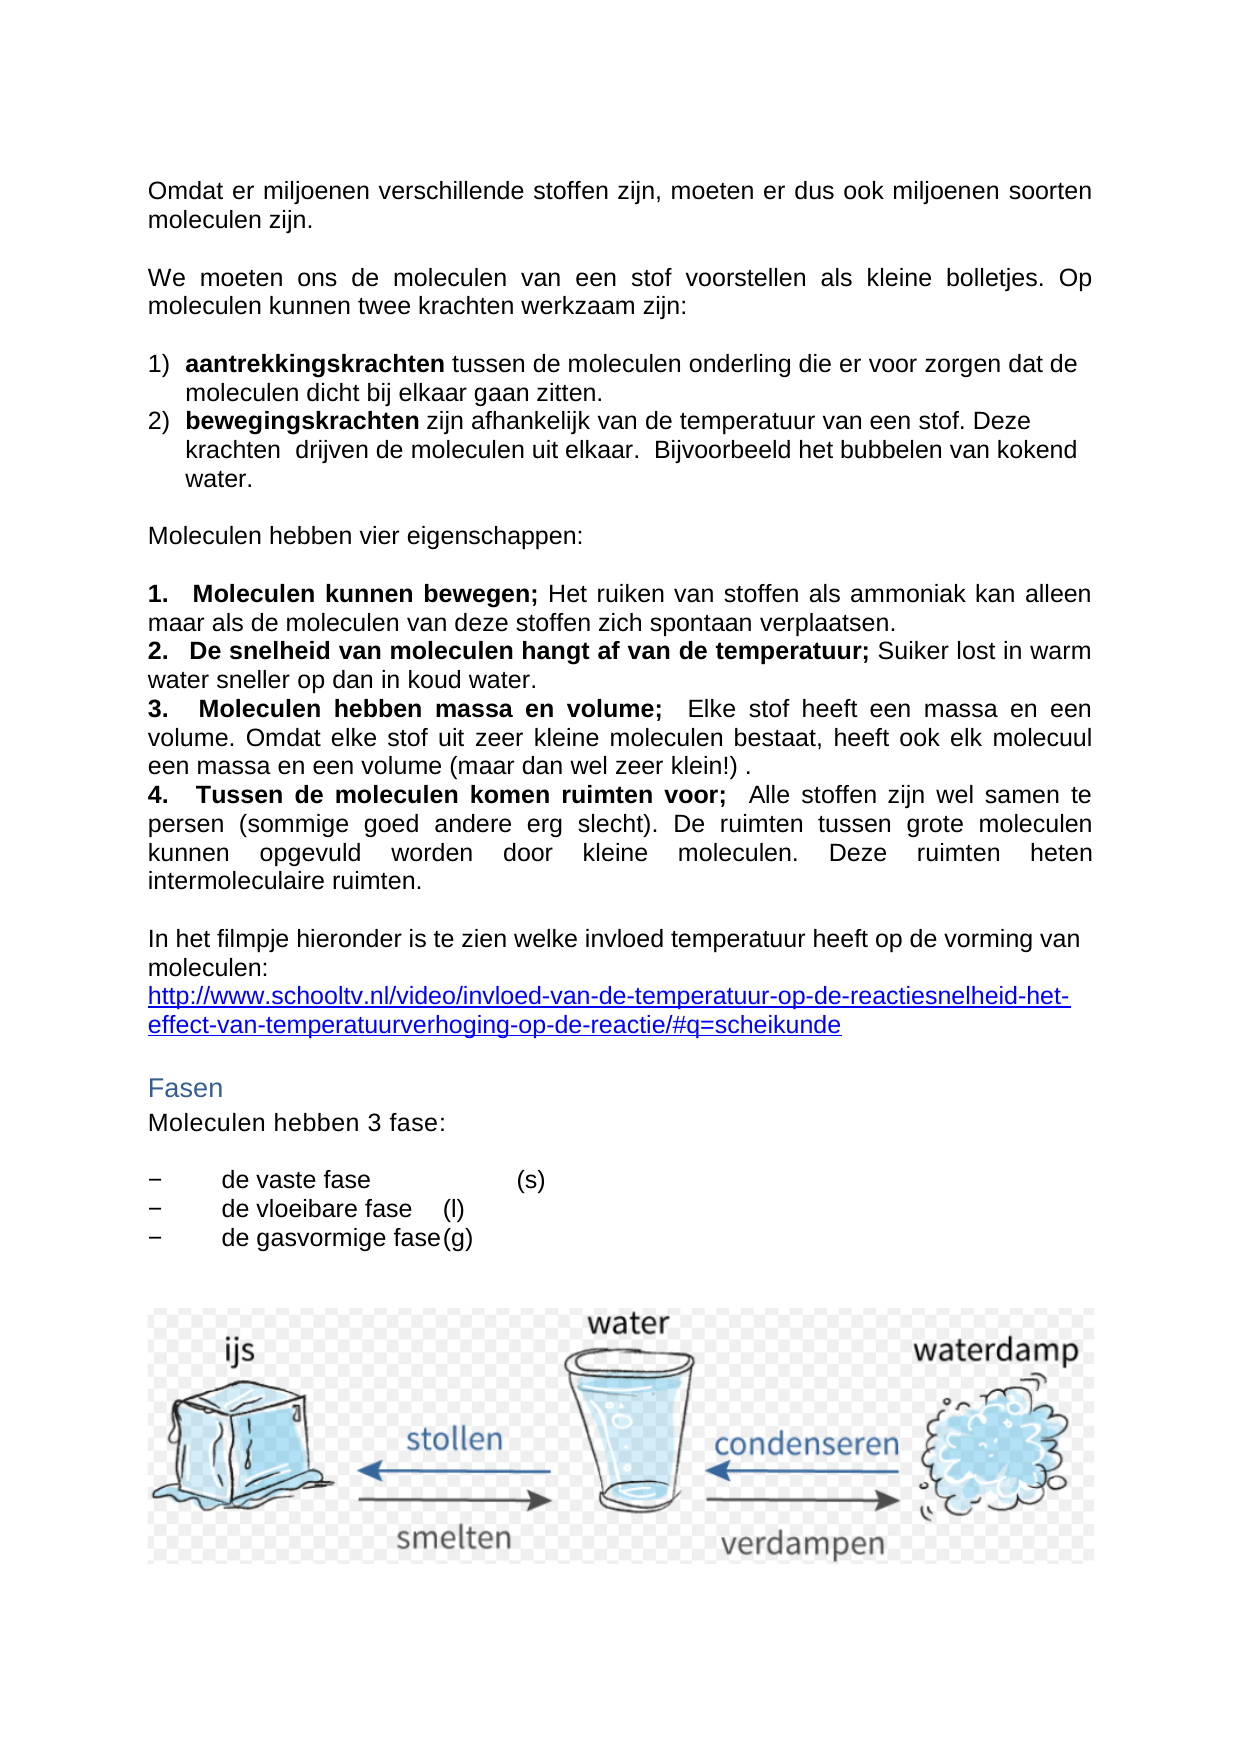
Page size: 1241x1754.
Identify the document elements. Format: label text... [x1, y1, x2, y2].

text Fasen [148, 1072, 1093, 1103]
picture [147, 1308, 1094, 1564]
list aantrekkingskrachten tussen de moleculen onderling die er voor zorgen dat de moleculen dicht bij elkaar gaan zitten. [148, 349, 1093, 406]
text Omdat er miljoenen verschillende stoffen zijn, moeten er dus ook miljoenen soorten moleculen zijn. [148, 176, 1093, 234]
text − de gasvormige fase (g) [148, 1223, 1093, 1251]
list bewegingskrachten zijn afhankelijk van de temperatuur van een stof. Deze krachten drijven de moleculen uit elkaar. Bijvoorbeeld het bubbelen van kokend water. [148, 406, 1093, 493]
text 4. Tussen de moleculen komen ruimten voor; Alle stoffen zijn wel samen te persen (sommige goed andere erg slecht). De ruimten tussen grote moleculen kunnen opgevuld worden door kleine moleculen. Deze ruimten heten intermoleculaire ruimten. [148, 780, 1093, 895]
text 1. Moleculen kunnen bewegen; Het ruiken van stoffen als ammoniak kan alleen maar als de moleculen van deze stoffen zich spontaan verplaatsen. [148, 579, 1093, 636]
text In het filmpje hieronder is te zien welke invloed temperatuur heeft op de vorming van moleculen: [148, 924, 1093, 981]
text − de vloeibare fase (l) [148, 1194, 1093, 1223]
text 2. De snelheid van moleculen hangt af van de temperatuur; Suiker lost in warm water sneller op dan in koud water. [148, 636, 1093, 694]
text 3. Moleculen hebben massa en volume; Elke stof heeft een massa en een volume. Omdat elke stof uit zeer kleine moleculen bestaat, heeft ook elk molecuul een massa en een volume (maar dan wel zeer klein!) . [148, 694, 1093, 780]
text Moleculen hebben 3 fase: [148, 1108, 1093, 1136]
text http://www.schooltv.nl/video/invloed-van-de-temperatuur-op-de-reactiesnelheid-het-effect-van-temperatuurverhoging-op-de-reactie/#q=scheikunde [148, 981, 1093, 1039]
text − de vaste fase (s) [148, 1165, 1093, 1194]
text We moeten ons de moleculen van een stof voorstellen als kleine bolletjes. Op moleculen kunnen twee krachten werkzaam zijn: [148, 263, 1093, 320]
text Moleculen hebben vier eigenschappen: [148, 521, 1093, 550]
